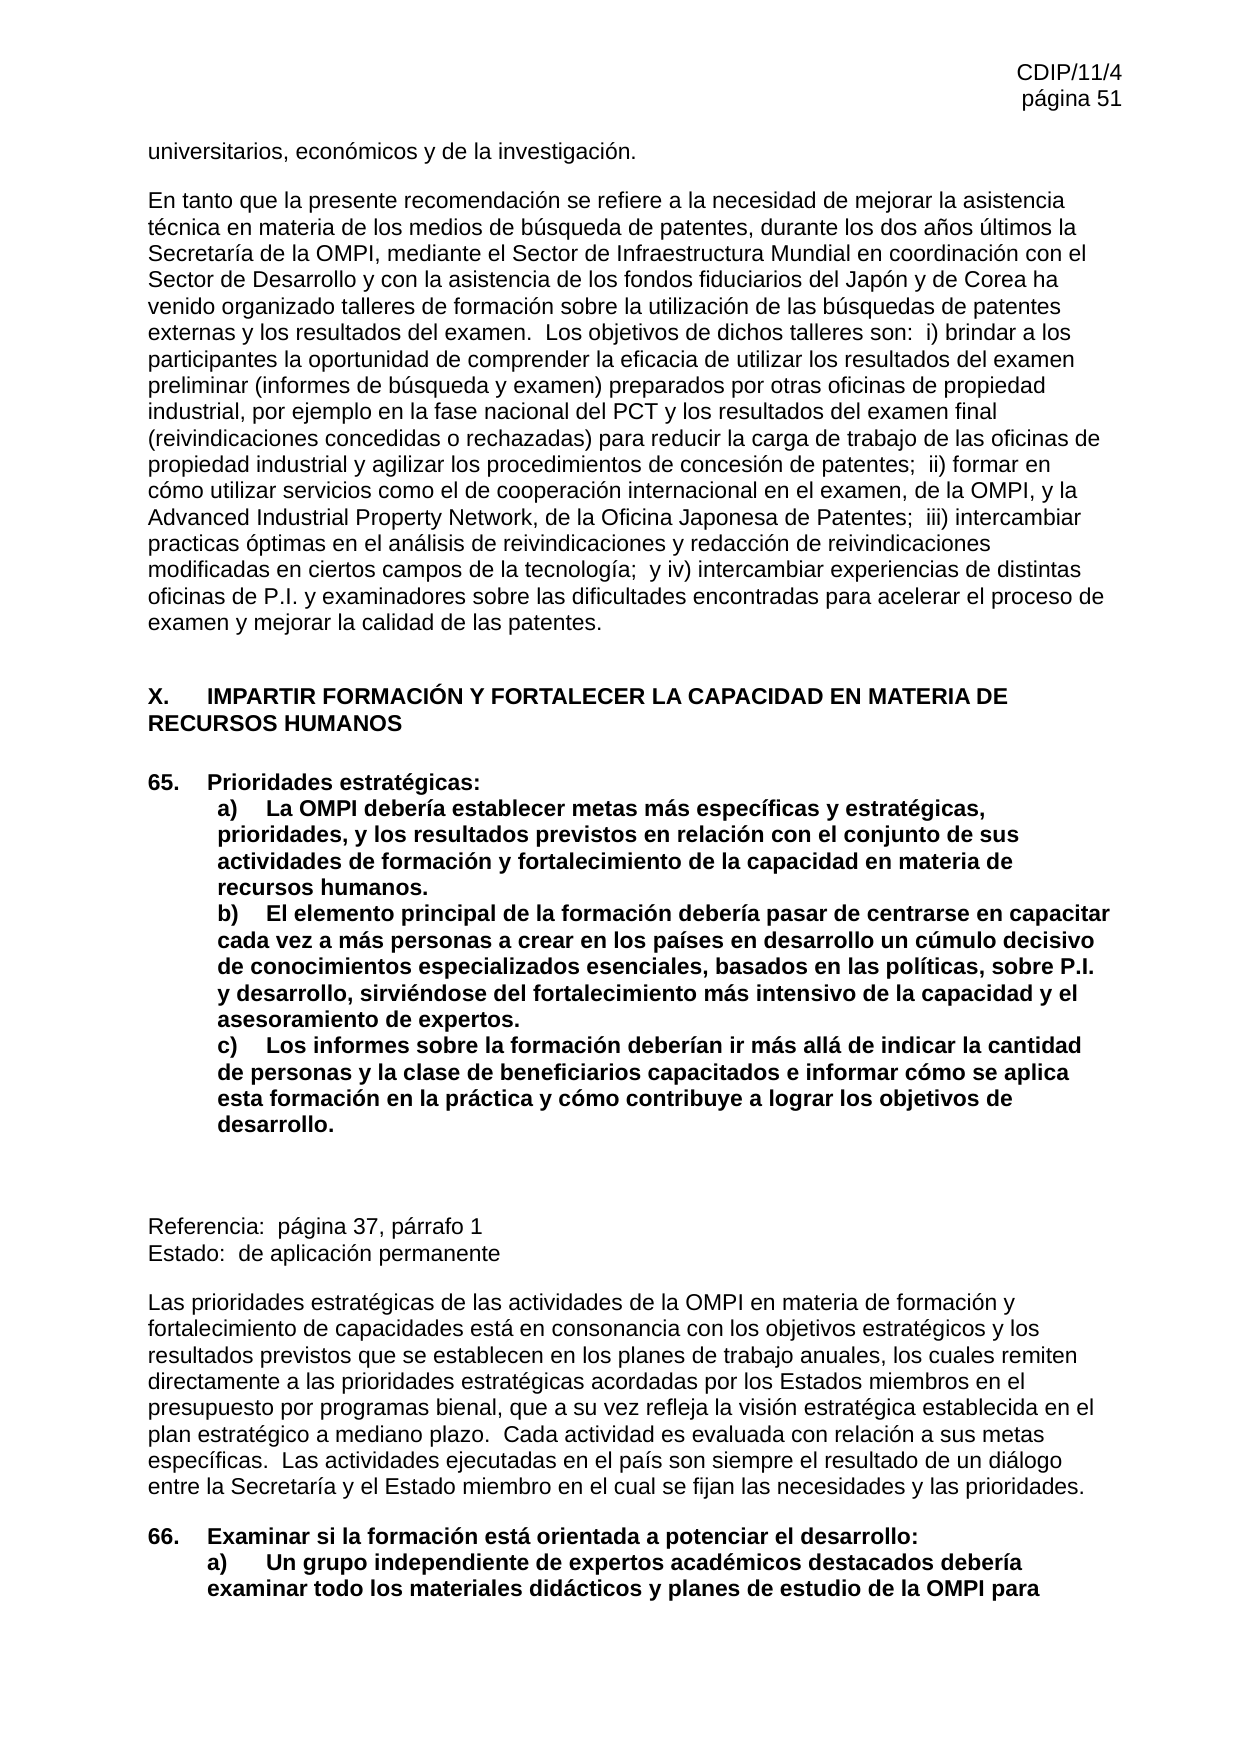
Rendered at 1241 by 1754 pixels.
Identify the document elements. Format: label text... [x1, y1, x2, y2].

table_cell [136, 1523, 1122, 1602]
table_cell Referencia: página 37, párrafo 1 Estado: de aplicación permanente Las prioridades estratégicas de las actividades de la OMPI en materia de formación y fortalecimiento de capacidades está en consonancia con los objetivos estratégicos y los resultados previstos que se establecen en los planes de trabajo anuales, los cuales remiten directamente a las prioridades estratégicas acordadas por los Estados miembros en el presupuesto por programas bienal, que a su vez refleja la visión estratégica establecida en el plan estratégico a mediano plazo. Cada actividad es evaluada con relación a sus metas específicas. Las actividades ejecutadas en el país son siempre el resultado de un diálogo entre la Secretaría y el Estado miembro en el cual se fijan las necesidades y las prioridades. [136, 1164, 1122, 1523]
subtitle X. Impartir formación y fortalecer la capacidad en materia de recursos humanos [148, 683, 1122, 736]
table_header Prioridades estratégicas: La OMPI debería establecer metas más específicas y estratégicas, prioridades, y los resultados previstos en relación con el conjunto de sus actividades de formación y fortalecimiento de la capacidad en materia de recursos humanos. El elemento principal de la formación debería pasar de centrarse en capacitar cada vez a más personas a crear en los países en desarrollo un cúmulo decisivo de conocimientos especializados esenciales, basados en las políticas, sobre P.I. y desarrollo, sirviéndose del fortalecimiento más intensivo de la capacidad y el asesoramiento de expertos. Los informes sobre la formación deberían ir más allá de indicar la cantidad de personas y la clase de beneficiarios capacitados e informar cómo se aplica esta formación en la práctica y cómo contribuye a lograr los objetivos de desarrollo. [136, 769, 1122, 1164]
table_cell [136, 138, 1122, 658]
